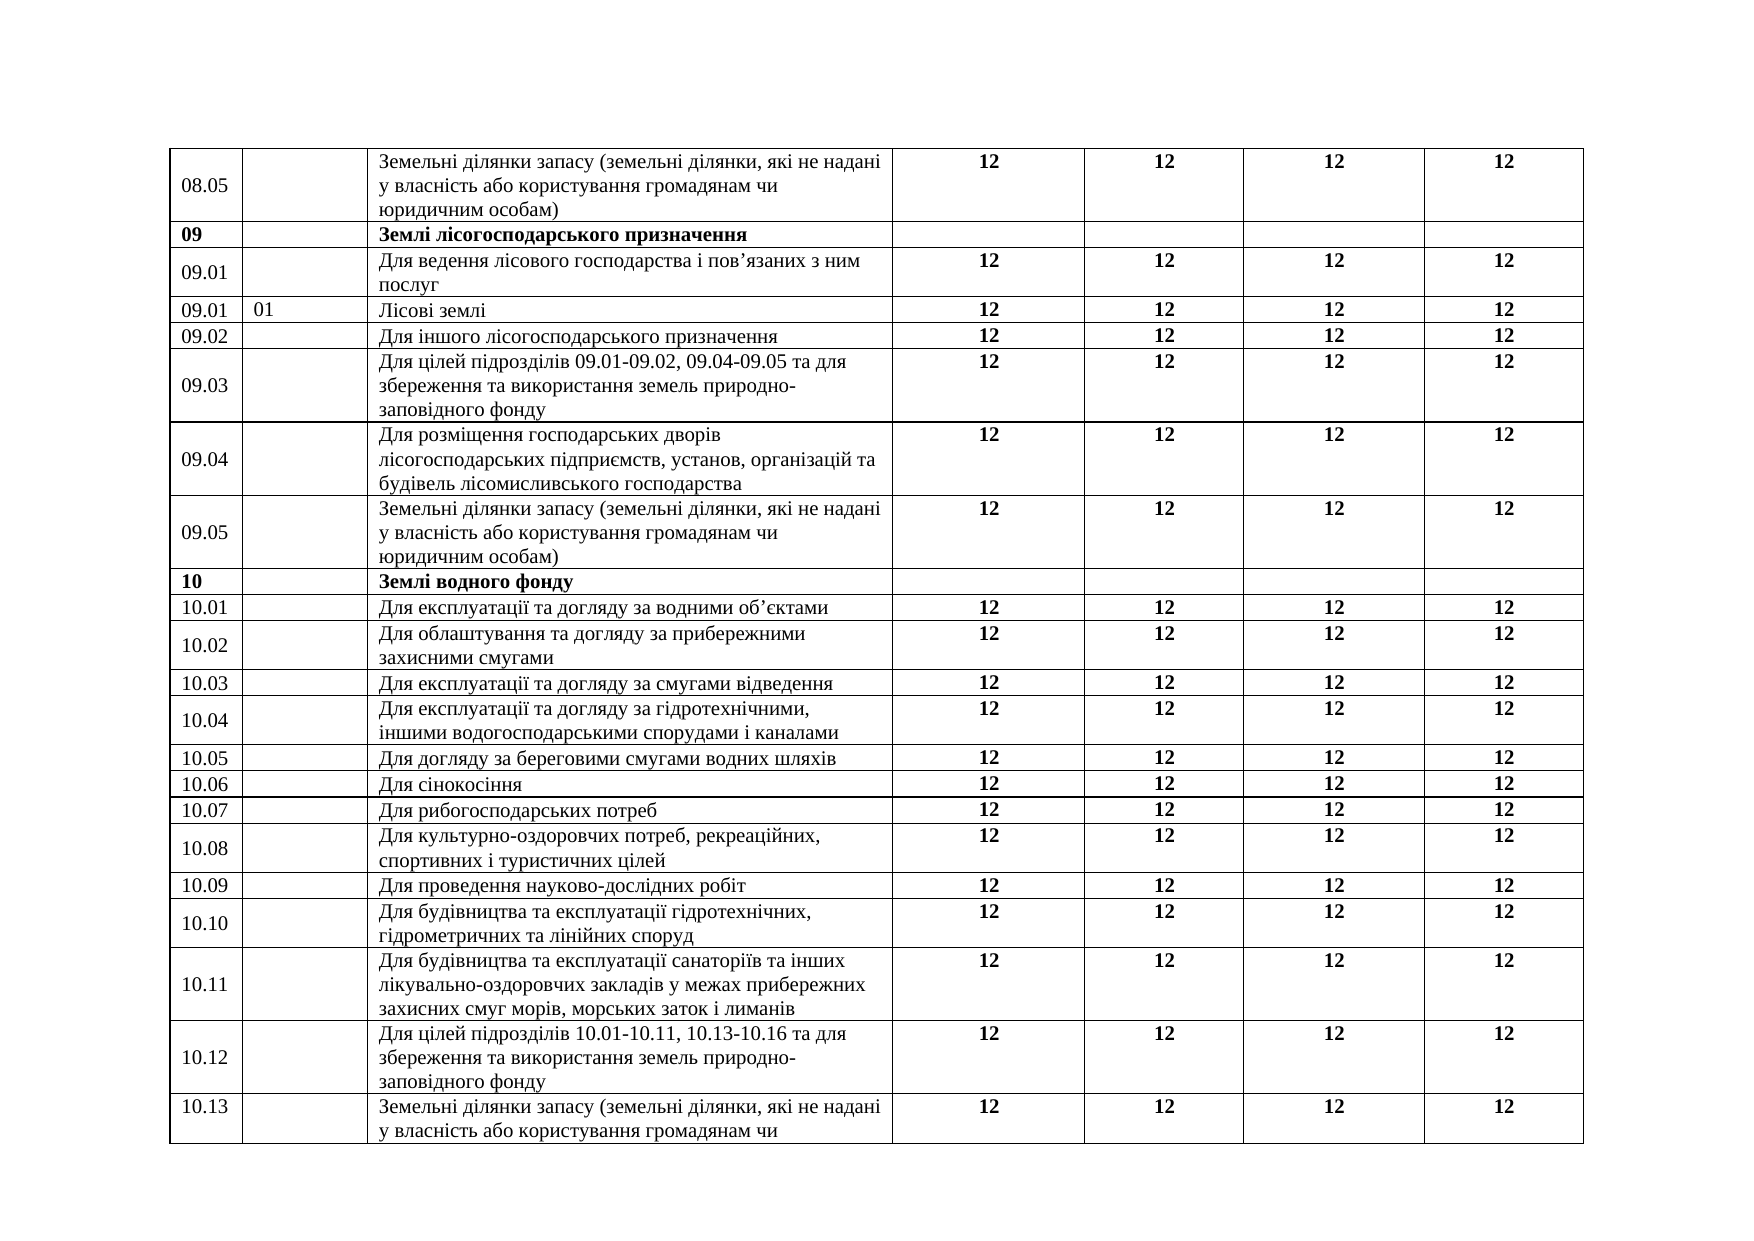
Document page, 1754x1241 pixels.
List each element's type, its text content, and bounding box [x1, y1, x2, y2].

table_cell [243, 824, 367, 872]
table_cell 12 [1244, 297, 1424, 322]
table_cell Для цілей підрозділів 09.01-09.02, 09.04-09.05 та для збереження та використання земель природно-заповідного фонду [368, 349, 892, 421]
table_cell [243, 323, 367, 348]
table_cell 12 [1244, 349, 1424, 421]
table_cell Для розміщення господарських дворів лісогосподарських підприємств, установ, організацій та будівель лісомисливського господарства [368, 423, 892, 494]
table_cell [243, 948, 367, 1020]
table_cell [368, 1094, 892, 1142]
table_cell Для догляду за береговими смугами водних шляхів [368, 745, 892, 770]
table_cell [243, 149, 367, 221]
table_cell [1425, 569, 1583, 594]
table_cell 10.03 [171, 670, 242, 695]
table_cell [243, 496, 367, 568]
table_cell 12 [1425, 323, 1583, 348]
table_cell [243, 771, 367, 796]
table_cell 12 [1244, 496, 1424, 568]
table_cell 12 [1425, 899, 1583, 947]
table_cell 12 [1085, 696, 1243, 744]
table_cell 12 [1085, 323, 1243, 348]
table_cell Для експлуатації та догляду за смугами відведення [368, 670, 892, 695]
table_cell 08.05 [171, 149, 242, 221]
table_cell 12 [893, 696, 1084, 744]
table_cell 10.09 [171, 873, 242, 898]
table_cell 12 [1244, 595, 1424, 620]
table_cell 12 [1085, 670, 1243, 695]
table_cell [243, 423, 367, 494]
table_cell 10.13 [171, 1094, 242, 1142]
table_cell Лісові землі [368, 297, 892, 322]
table_cell [243, 745, 367, 770]
table_cell 12 [893, 323, 1084, 348]
table_cell 12 [1425, 1021, 1583, 1093]
table_cell 12 [1085, 948, 1243, 1020]
table_cell 12 [1085, 745, 1243, 770]
table_cell [243, 595, 367, 620]
table_cell 12 [893, 670, 1084, 695]
table_cell 01 [243, 297, 367, 322]
table_cell Для сінокосіння [368, 771, 892, 796]
table_cell 12 [1425, 621, 1583, 669]
table_cell 12 [1244, 323, 1424, 348]
table_cell 12 [1425, 1094, 1583, 1142]
table_cell Землі лісогосподарського призначення [368, 222, 892, 247]
table_cell 12 [1085, 899, 1243, 947]
table_cell [243, 569, 367, 594]
table_cell Для будівництва та експлуатації санаторіїв та інших лікувально-оздоровчих закладів у межах прибережних захисних смуг морів, морських заток і лиманів [368, 948, 892, 1020]
table_cell [1244, 222, 1424, 247]
table_cell 12 [1425, 670, 1583, 695]
table_cell 12 [1085, 248, 1243, 296]
table_cell [1085, 222, 1243, 247]
table_cell 10.01 [171, 595, 242, 620]
table_cell 12 [893, 349, 1084, 421]
table_cell [243, 248, 367, 296]
table_cell 12 [1425, 824, 1583, 872]
table_cell 12 [893, 771, 1084, 796]
table_cell 12 [1085, 496, 1243, 568]
table_cell Для культурно-оздоровчих потреб, рекреаційних, спортивних і туристичних цілей [368, 824, 892, 872]
table_cell 10.06 [171, 771, 242, 796]
table_cell Для іншого лісогосподарського призначення [368, 323, 892, 348]
table_cell 12 [893, 824, 1084, 872]
table_cell 09.02 [171, 323, 242, 348]
table_cell Для будівництва та експлуатації гідротехнічних, гідрометричних та лінійних споруд [368, 899, 892, 947]
table_cell 12 [1244, 670, 1424, 695]
table_cell 12 [1244, 1021, 1424, 1093]
table_cell 10.07 [171, 798, 242, 822]
table_cell 12 [1085, 349, 1243, 421]
table_cell 09.01 [171, 297, 242, 322]
table_cell 12 [1425, 696, 1583, 744]
table_cell [243, 1094, 367, 1142]
table_cell 12 [1244, 745, 1424, 770]
table_cell 12 [1244, 149, 1424, 221]
table_cell 12 [893, 1021, 1084, 1093]
table_cell [243, 222, 367, 247]
table_cell 12 [1244, 248, 1424, 296]
table_cell 12 [1425, 248, 1583, 296]
table_cell 12 [893, 873, 1084, 898]
table_cell 12 [1425, 297, 1583, 322]
table_cell 12 [893, 948, 1084, 1020]
table_cell [1085, 569, 1243, 594]
table_cell 10.02 [171, 621, 242, 669]
table_cell 12 [893, 423, 1084, 494]
table_cell 12 [1244, 1094, 1424, 1142]
table_cell 12 [1085, 297, 1243, 322]
table_cell 12 [1425, 496, 1583, 568]
table_cell 12 [1085, 621, 1243, 669]
table_cell Для ведення лісового господарства і пов’язаних з ним послуг [368, 248, 892, 296]
table_cell [243, 899, 367, 947]
table_cell 10.05 [171, 745, 242, 770]
table_cell 12 [893, 745, 1084, 770]
table_cell 12 [1244, 621, 1424, 669]
table_cell 12 [1244, 948, 1424, 1020]
table_cell 10.12 [171, 1021, 242, 1093]
table_cell 12 [1244, 824, 1424, 872]
table_cell 12 [893, 149, 1084, 221]
table_cell Для експлуатації та догляду за гідротехнічними, іншими водогосподарськими спорудами і каналами [368, 696, 892, 744]
table_cell Земельні ділянки запасу (земельні ділянки, які не надані у власність або користування громадянам чи юридичним особам) [368, 149, 892, 221]
table_cell 12 [1425, 948, 1583, 1020]
table_cell 12 [893, 899, 1084, 947]
table_cell 12 [1425, 595, 1583, 620]
table_cell 09.03 [171, 349, 242, 421]
table_cell 09.05 [171, 496, 242, 568]
table_cell Для цілей підрозділів 10.01-10.11, 10.13-10.16 та для збереження та використання земель природно-заповідного фонду [368, 1021, 892, 1093]
table_cell 09.04 [171, 423, 242, 494]
table_cell 12 [1085, 771, 1243, 796]
table_cell [1244, 569, 1424, 594]
table_cell [1425, 222, 1583, 247]
table_cell [893, 569, 1084, 594]
table_cell 12 [893, 1094, 1084, 1142]
table_cell 12 [1085, 798, 1243, 822]
table_cell 12 [1085, 1094, 1243, 1142]
table_cell [243, 798, 367, 822]
table_cell 12 [1425, 423, 1583, 494]
table_cell 12 [1425, 149, 1583, 221]
table_cell 10.11 [171, 948, 242, 1020]
table_cell 09 [171, 222, 242, 247]
table_cell Для рибогосподарських потреб [368, 798, 892, 822]
table_cell 12 [1085, 873, 1243, 898]
table_cell 12 [893, 297, 1084, 322]
table_cell 12 [1425, 873, 1583, 898]
table_cell 12 [893, 248, 1084, 296]
table_cell [243, 696, 367, 744]
table_cell 12 [1244, 899, 1424, 947]
table_cell 12 [1085, 595, 1243, 620]
table_cell 12 [1085, 149, 1243, 221]
table_cell 12 [893, 496, 1084, 568]
table_cell 12 [1085, 423, 1243, 494]
table_cell 12 [1425, 798, 1583, 822]
table_cell [243, 873, 367, 898]
table_cell 12 [1244, 696, 1424, 744]
table_cell 09.01 [171, 248, 242, 296]
table_cell 12 [1244, 798, 1424, 822]
table_cell [243, 1021, 367, 1093]
table_cell Для експлуатації та догляду за водними об’єктами [368, 595, 892, 620]
table_cell 12 [893, 621, 1084, 669]
table_cell 12 [1244, 873, 1424, 898]
table_cell 12 [1244, 423, 1424, 494]
table_cell 12 [1244, 771, 1424, 796]
table_cell 12 [1425, 745, 1583, 770]
table_cell Для облаштування та догляду за прибережними захисними смугами [368, 621, 892, 669]
table_cell 12 [1085, 824, 1243, 872]
table_cell 10 [171, 569, 242, 594]
table_cell Землі водного фонду [368, 569, 892, 594]
table_cell 12 [1085, 1021, 1243, 1093]
table_cell 10.04 [171, 696, 242, 744]
table_cell 12 [893, 798, 1084, 822]
table_cell [243, 349, 367, 421]
table_cell [243, 670, 367, 695]
table_cell [893, 222, 1084, 247]
table_cell 10.08 [171, 824, 242, 872]
table_cell Для проведення науково-дослідних робіт [368, 873, 892, 898]
table_cell 12 [1425, 349, 1583, 421]
table_cell 12 [893, 595, 1084, 620]
table_cell Земельні ділянки запасу (земельні ділянки, які не надані у власність або користування громадянам чи юридичним особам) [368, 496, 892, 568]
table_cell 12 [1425, 771, 1583, 796]
table_cell [243, 621, 367, 669]
table_cell 10.10 [171, 899, 242, 947]
